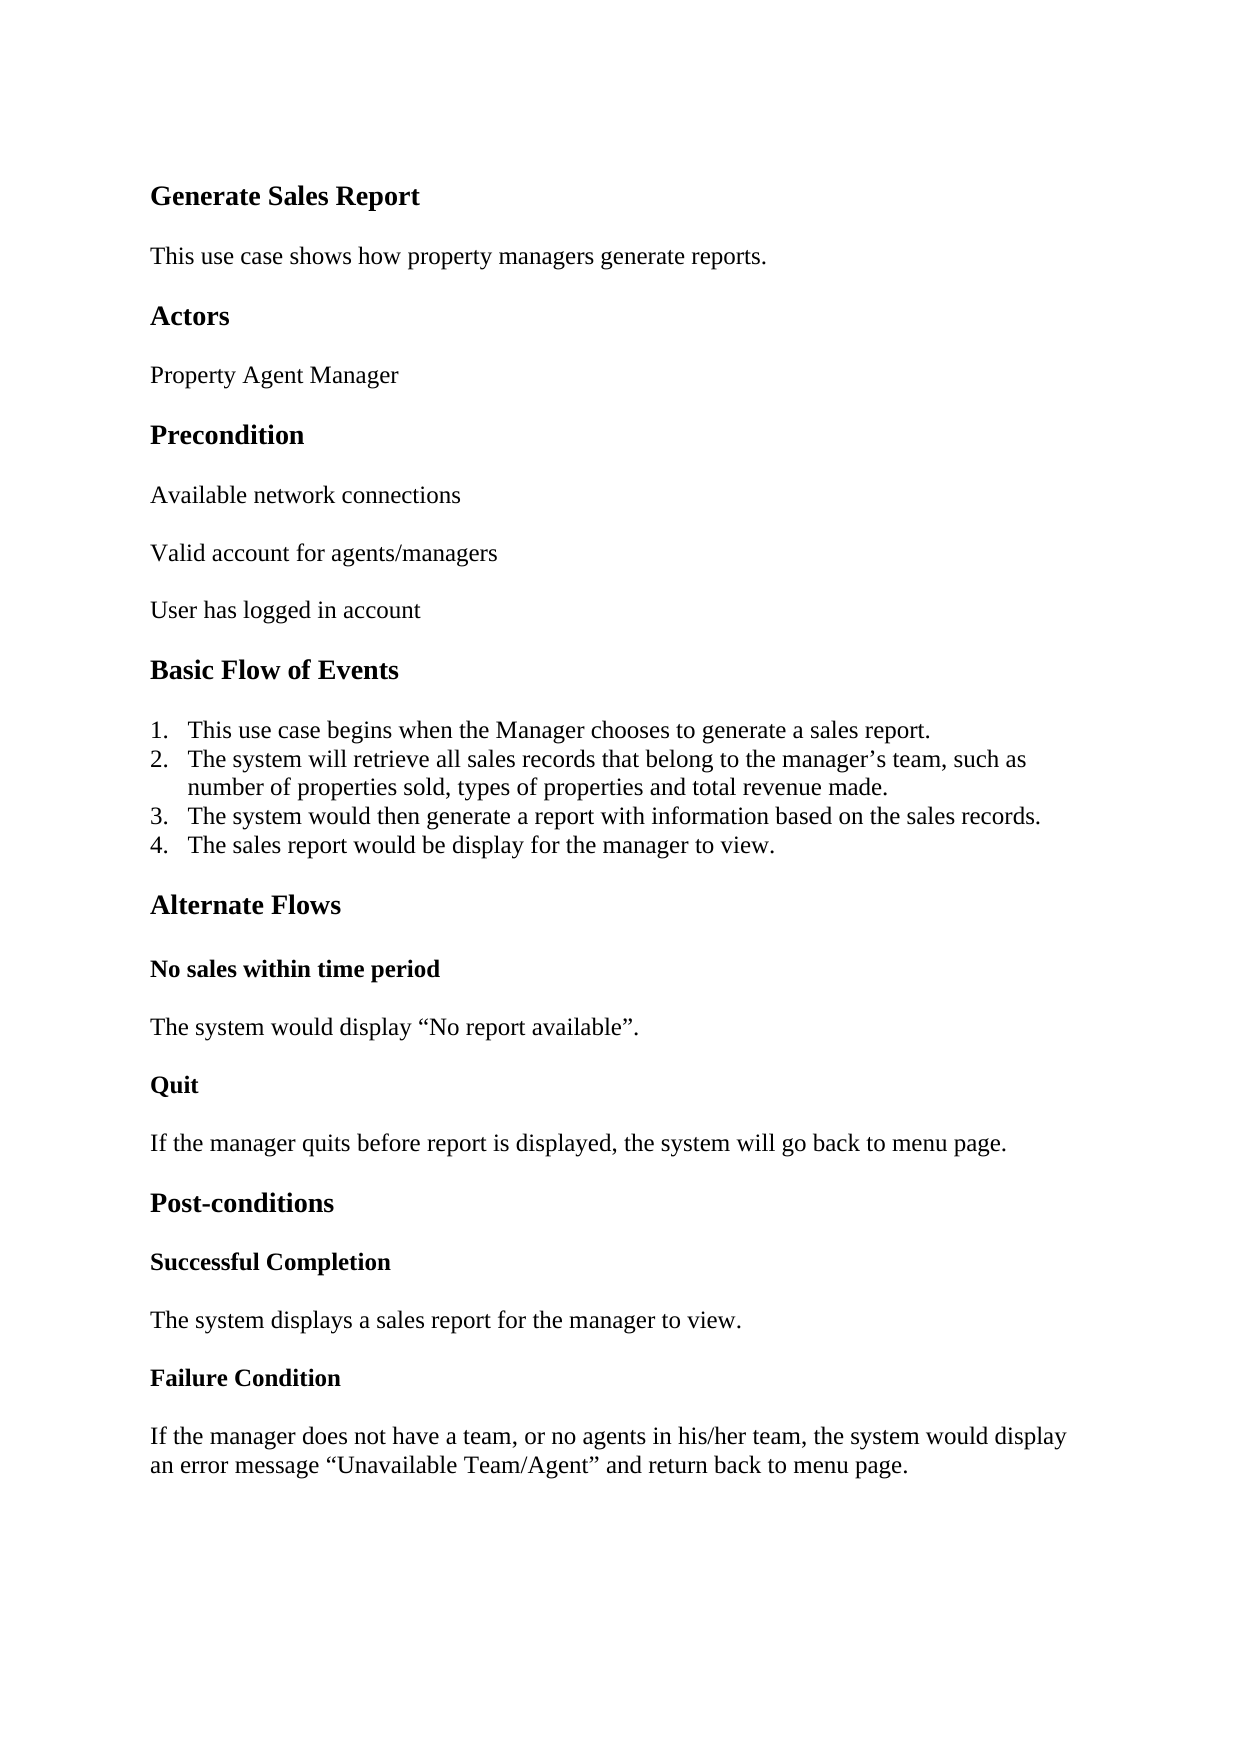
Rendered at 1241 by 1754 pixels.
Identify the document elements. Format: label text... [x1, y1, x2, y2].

text No sales within time period [150, 954, 1090, 983]
text If the manager quits before report is displayed, the system will go back to menu page. [150, 1128, 1090, 1157]
list The sales report would be display for the manager to view. [150, 830, 1090, 859]
text Post-conditions [150, 1186, 1090, 1218]
text Alternate Flows [150, 888, 1090, 920]
text Actors [150, 299, 1090, 331]
text User has logged in account [150, 596, 1090, 624]
text Available network connections [150, 480, 1090, 508]
text Valid account for agents/managers [150, 538, 1090, 566]
text Generate Sales Report [150, 179, 1090, 212]
list The system will retrieve all sales records that belong to the manager’s team, such as number of properties sold, types of properties and total revenue made. [150, 744, 1090, 801]
text Property Agent Manager [150, 360, 1090, 389]
list The system would then generate a report with information based on the sales records. [150, 801, 1090, 830]
text Precondition [150, 418, 1090, 451]
text Successful Completion [150, 1247, 1090, 1276]
text Failure Condition [150, 1363, 1090, 1392]
text The system displays a sales report for the manager to view. [150, 1305, 1090, 1334]
text If the manager does not have a team, or no agents in his/her team, the system would display an error message “Unavailable Team/Agent” and return back to menu page. [150, 1421, 1090, 1479]
text The system would display “No report available”. [150, 1012, 1090, 1041]
text This use case shows how property managers generate reports. [150, 241, 1090, 269]
text Basic Flow of Events [150, 653, 1090, 686]
list This use case begins when the Manager chooses to generate a sales report. [150, 715, 1090, 744]
text Quit [150, 1070, 1090, 1099]
